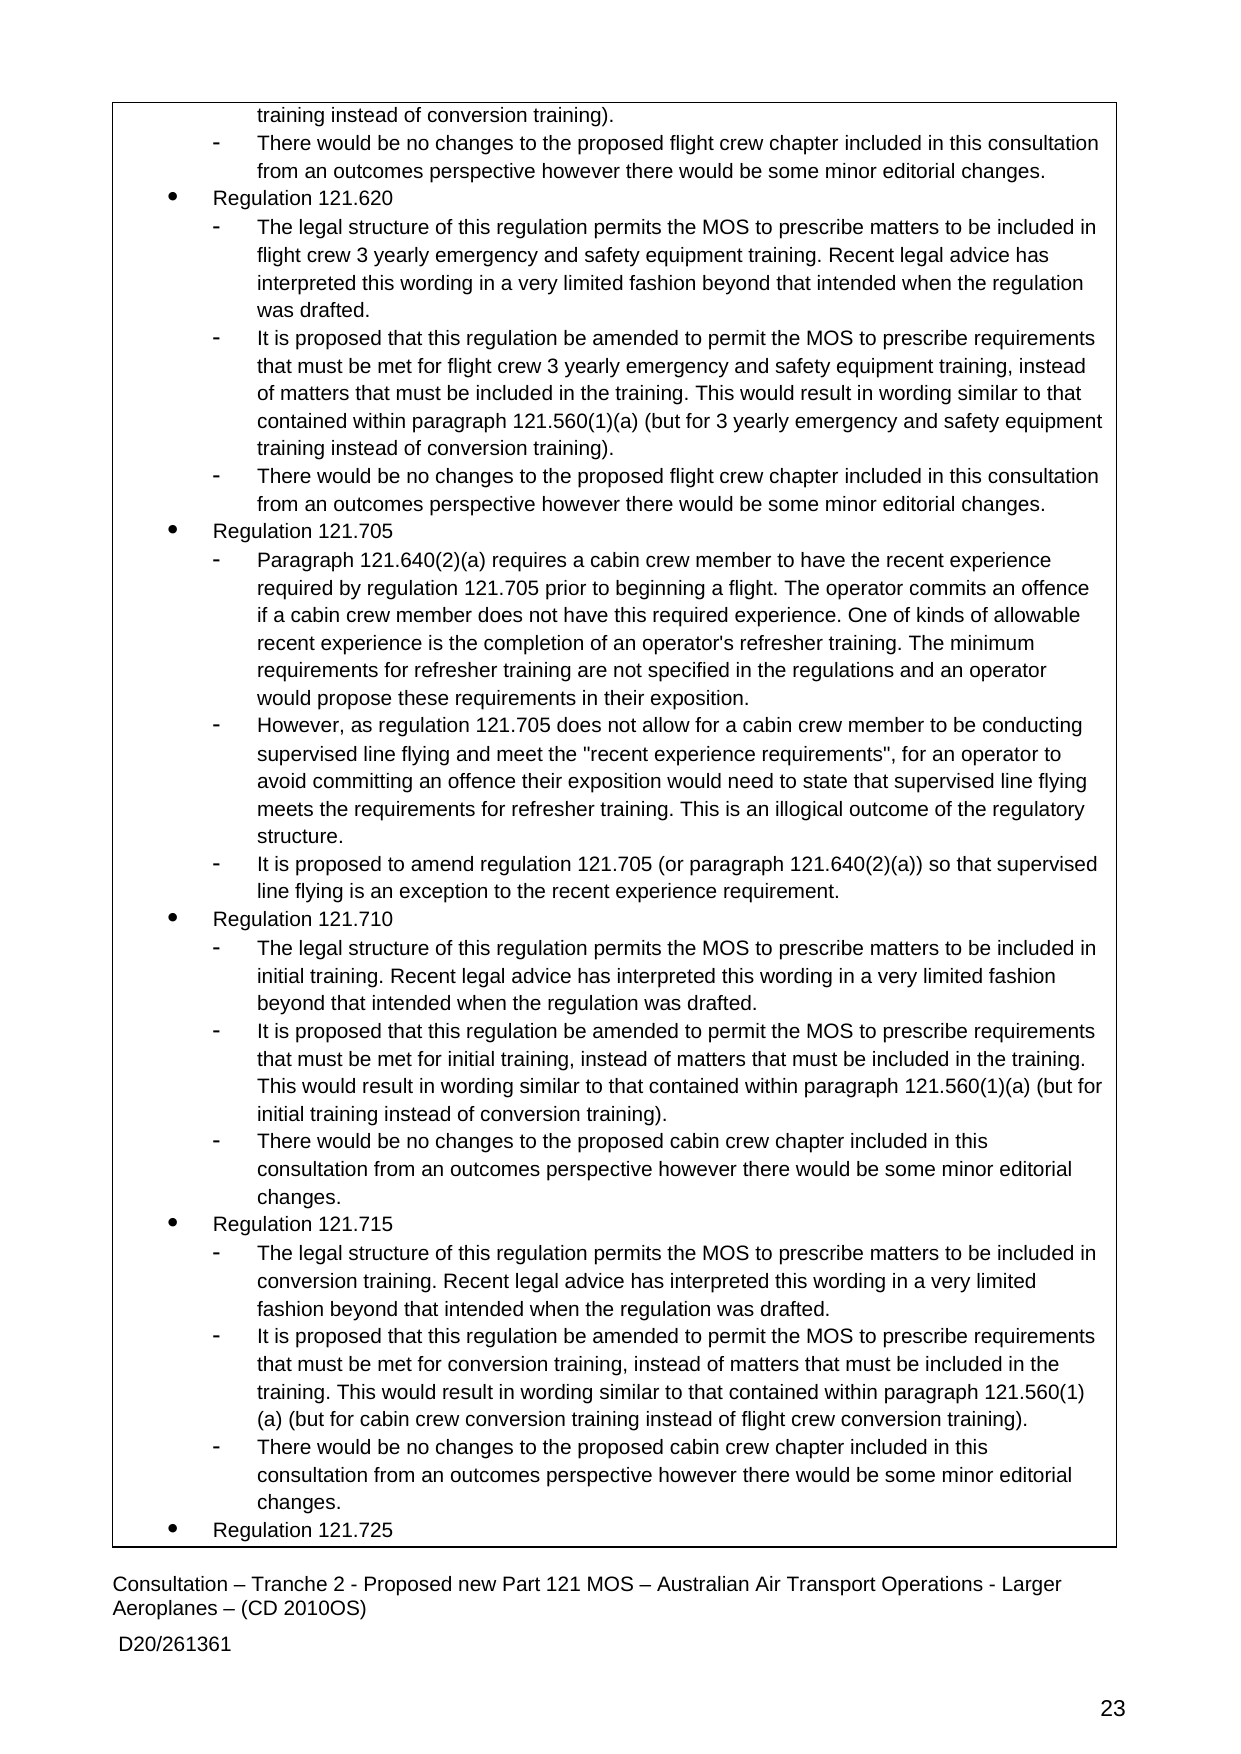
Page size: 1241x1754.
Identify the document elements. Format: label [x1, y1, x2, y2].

table_header [113, 103, 1116, 1546]
